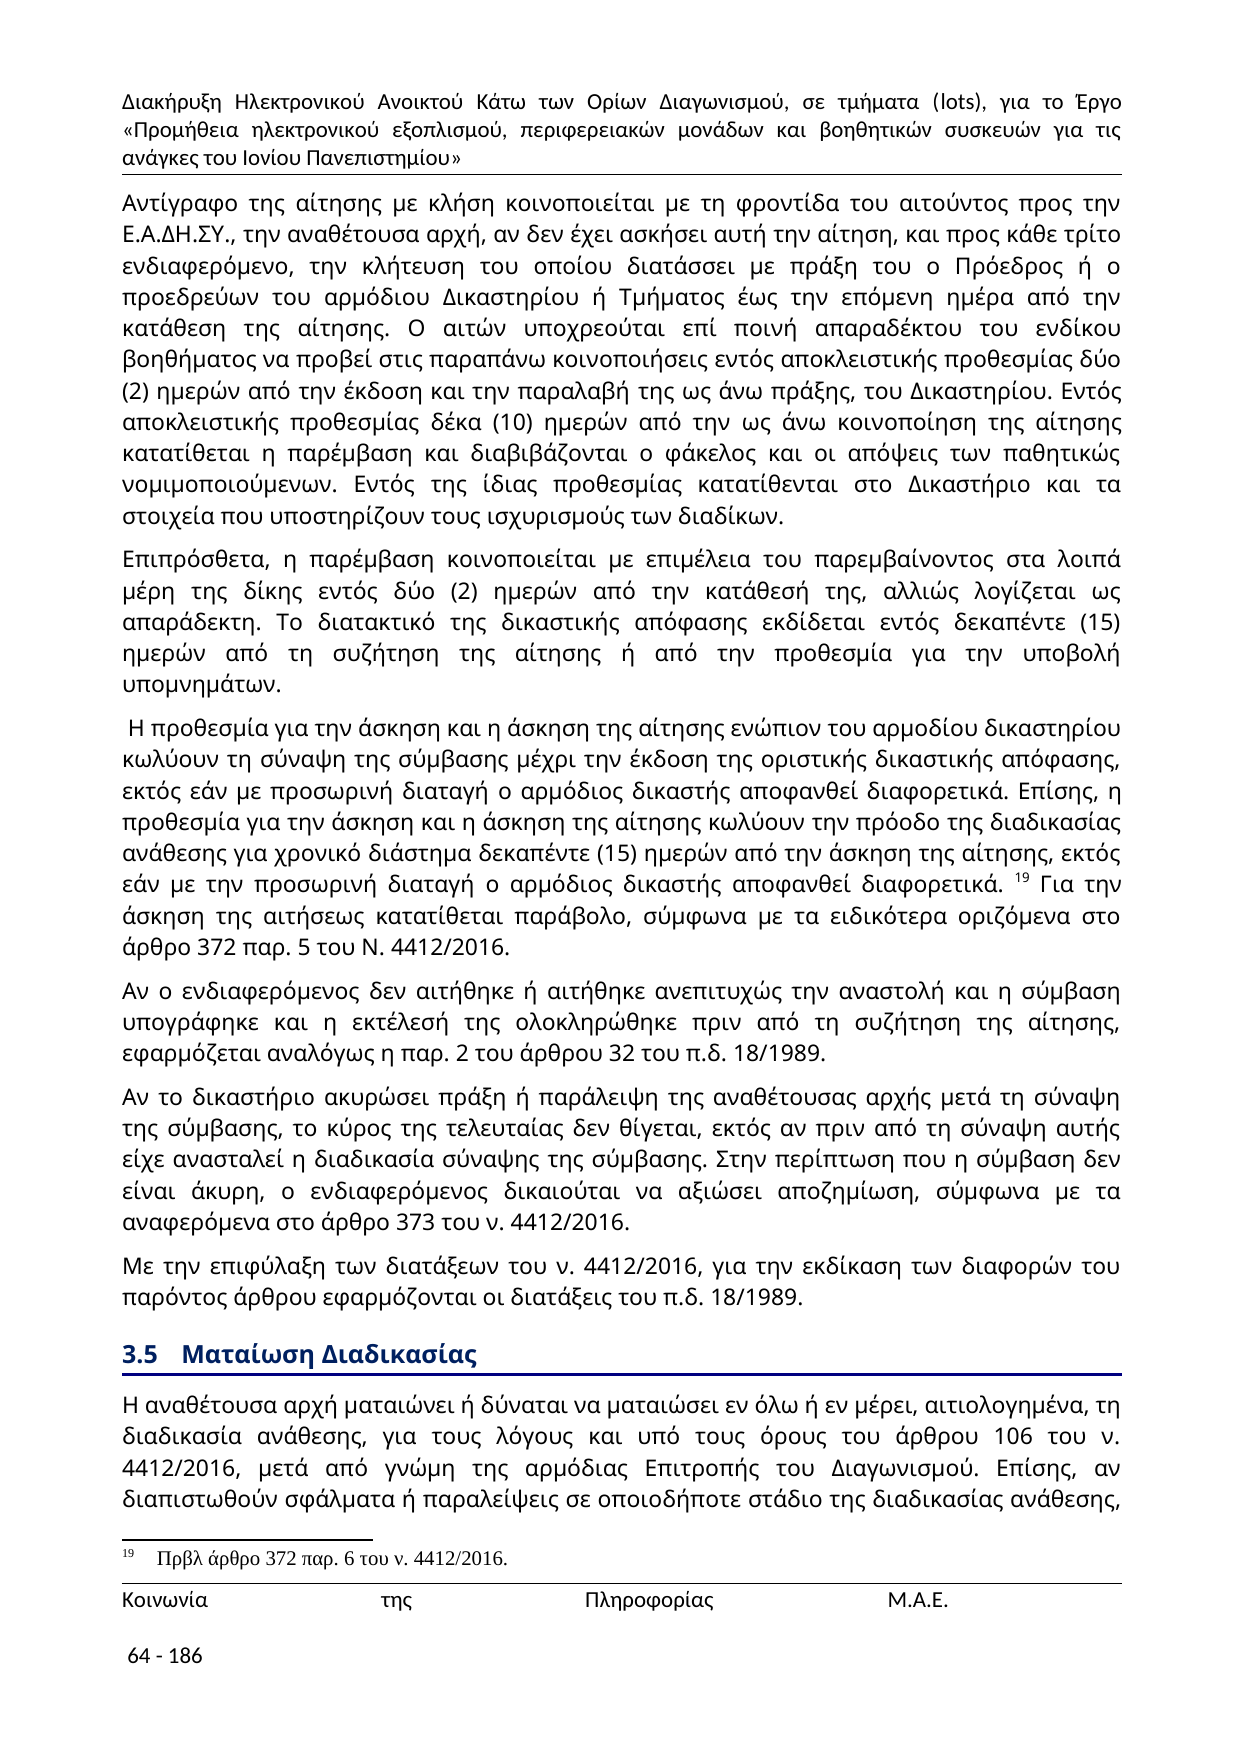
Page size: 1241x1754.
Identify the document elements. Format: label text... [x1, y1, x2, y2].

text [122, 1389, 1122, 1514]
text Αντίγραφο της αίτησης με κλήση κοινοποιείται με τη φροντίδα του αιτούντος προς την Ε.Α.ΔΗ.ΣΥ., την αναθέτουσα αρχή, αν δεν έχει ασκήσει αυτή την αίτηση, και προς κάθε τρίτο ενδιαφερόμενο, την κλήτευση του οποίου διατάσσει με πράξη του ο Πρόεδρος ή ο προεδρεύων του αρμόδιου Δικαστηρίου ή Τμήματος έως την επόμενη ημέρα από την κατάθεση της αίτησης. Ο αιτών υποχρεούται επί ποινή απαραδέκτου του ενδίκου βοηθήματος να προβεί στις παραπάνω κοινοποιήσεις εντός αποκλειστικής προθεσμίας δύο (2) ημερών από την έκδοση και την παραλαβή της ως άνω πράξης, του Δικαστηρίου. Εντός αποκλειστικής προθεσμίας δέκα (10) ημερών από την ως άνω κοινοποίηση της αίτησης κατατίθεται η παρέμβαση και διαβιβάζονται ο φάκελος και οι απόψεις των παθητικώς νομιμοποιούμενων. Εντός της ίδιας προθεσμίας κατατίθενται στο Δικαστήριο και τα στοιχεία που υποστηρίζουν τους ισχυρισμούς των διαδίκων. [122, 187, 1122, 531]
text Η προθεσμία για την άσκηση και η άσκηση της αίτησης ενώπιον του αρμοδίου δικαστηρίου κωλύουν τη σύναψη της σύμβασης μέχρι την έκδοση της οριστικής δικαστικής απόφασης, εκτός εάν με προσωρινή διαταγή ο αρμόδιος δικαστής αποφανθεί διαφορετικά. Επίσης, η προθεσμία για την άσκηση και η άσκηση της αίτησης κωλύουν την πρόοδο της διαδικασίας ανάθεσης για χρονικό διάστημα δεκαπέντε (15) ημερών από την άσκηση της αίτησης, εκτός εάν με την προσωρινή διαταγή ο αρμόδιος δικαστής αποφανθεί διαφορετικά. Για την άσκηση της αιτήσεως κατατίθεται παράβολο, σύμφωνα με τα ειδικότερα οριζόμενα στο άρθρο 372 παρ. 5 του Ν. 4412/2016. [122, 712, 1122, 962]
subtitle 3.5 Ματαίωση Διαδικασίας [122, 1337, 1122, 1373]
text Με την επιφύλαξη των διατάξεων του ν. 4412/2016, για την εκδίκαση των διαφορών του παρόντος άρθρου εφαρμόζονται οι διατάξεις του π.δ. 18/1989. [122, 1250, 1122, 1312]
text Επιπρόσθετα, η παρέμβαση κοινοποιείται με επιμέλεια του παρεμβαίνοντος στα λοιπά μέρη της δίκης εντός δύο (2) ημερών από την κατάθεσή της, αλλιώς λογίζεται ως απαράδεκτη. Το διατακτικό της δικαστικής απόφασης εκδίδεται εντός δεκαπέντε (15) ημερών από τη συζήτηση της αίτησης ή από την προθεσμία για την υποβολή υπομνημάτων. [122, 543, 1122, 700]
text Αν ο ενδιαφερόμενος δεν αιτήθηκε ή αιτήθηκε ανεπιτυχώς την αναστολή και η σύμβαση υπογράφηκε και η εκτέλεσή της ολοκληρώθηκε πριν από τη συζήτηση της αίτησης, εφαρμόζεται αναλόγως η παρ. 2 του άρθρου 32 του π.δ. 18/1989. [122, 975, 1122, 1068]
text Αν το δικαστήριο ακυρώσει πράξη ή παράλειψη της αναθέτουσας αρχής μετά τη σύναψη της σύμβασης, το κύρος της τελευταίας δεν θίγεται, εκτός αν πριν από τη σύναψη αυτής είχε ανασταλεί η διαδικασία σύναψης της σύμβασης. Στην περίπτωση που η σύμβαση δεν είναι άκυρη, ο ενδιαφερόμενος δικαιούται να αξιώσει αποζημίωση, σύμφωνα με τα αναφερόμενα στο άρθρο 373 του ν. 4412/2016. [122, 1081, 1122, 1237]
